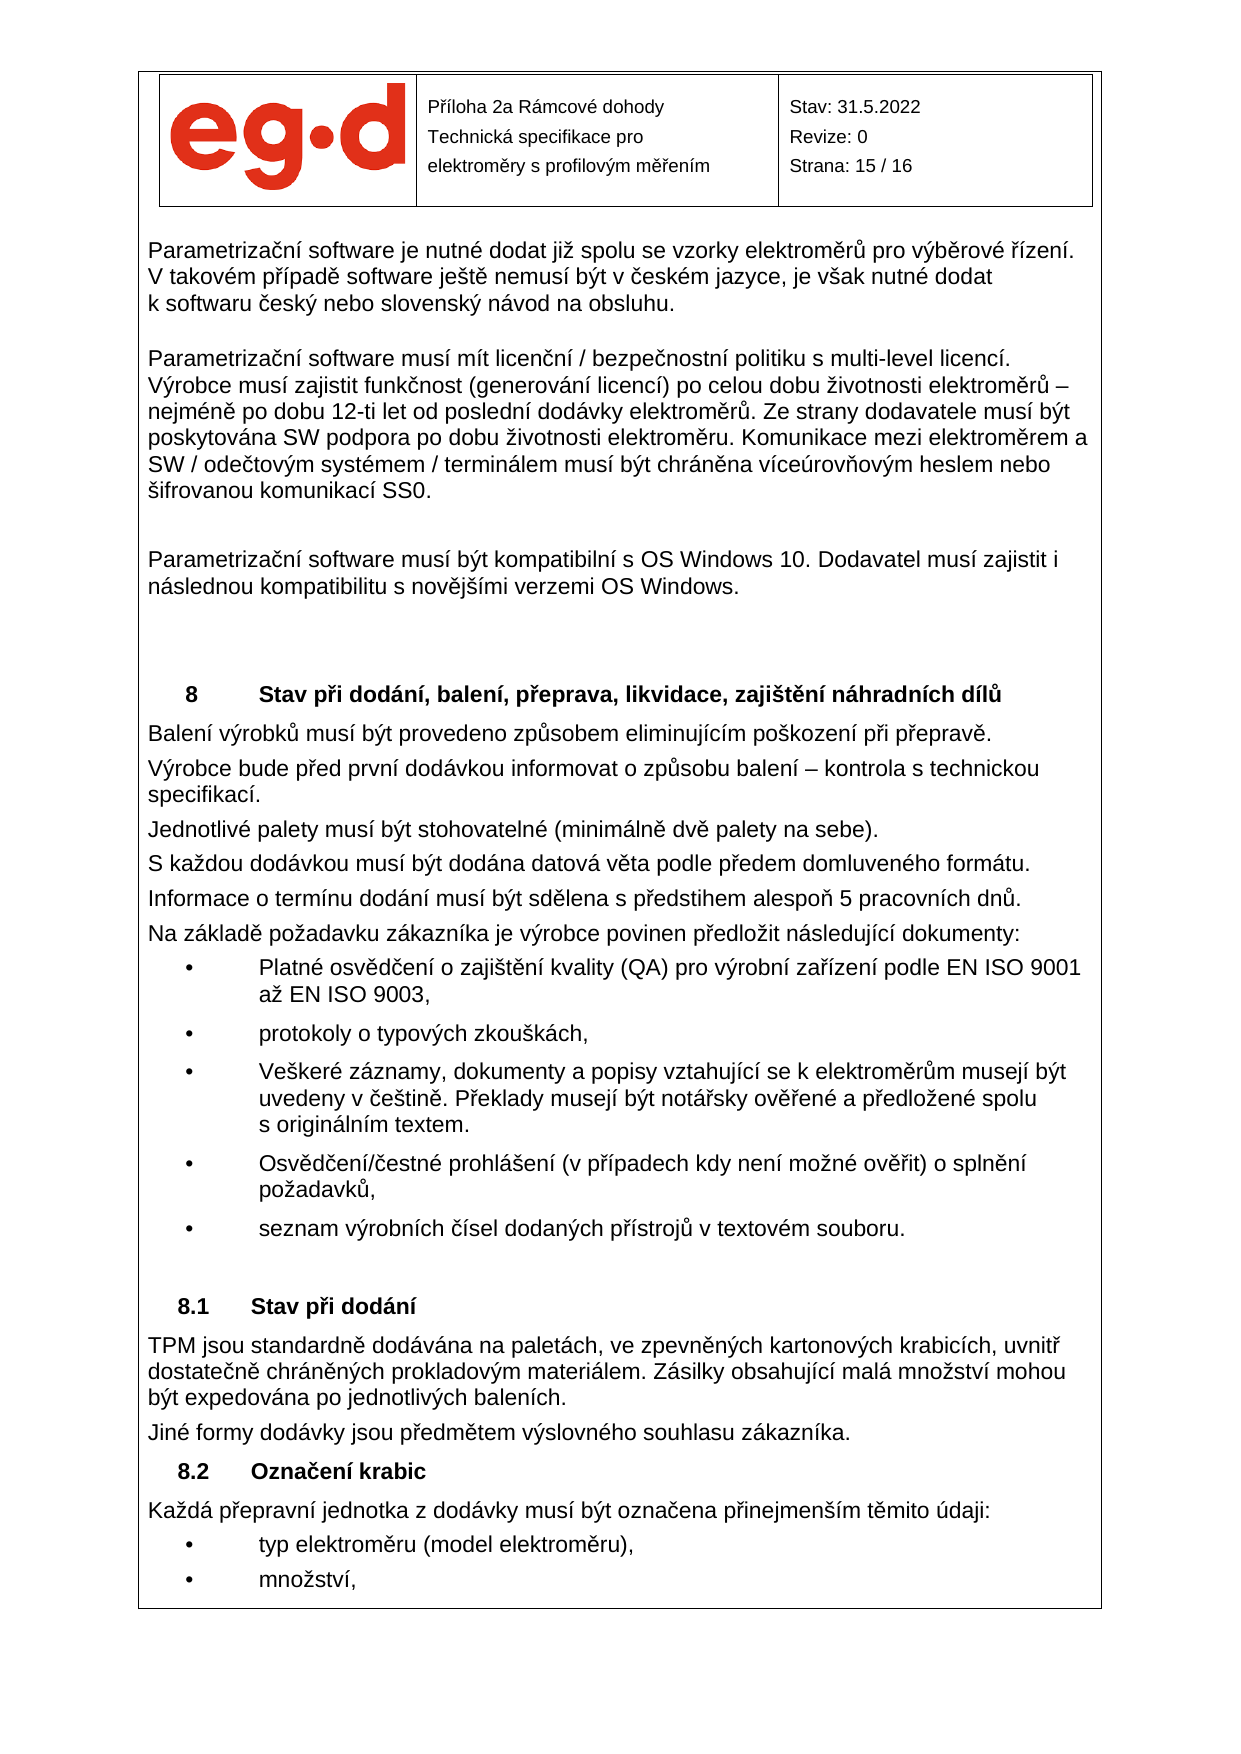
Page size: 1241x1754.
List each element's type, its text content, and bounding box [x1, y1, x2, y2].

list seznam výrobních čísel dodaných přístrojů v textovém souboru. [185, 1215, 1093, 1241]
text TPM jsou standardně dodávána na paletách, ve zpevněných kartonových krabicích, uvnitř dostatečně chráněných prokladovým materiálem. Zásilky obsahující malá množství mohou být expedována po jednotlivých baleních. [148, 1332, 1093, 1411]
list typ elektroměru (model elektroměru), [185, 1531, 1093, 1558]
list Veškeré záznamy, dokumenty a popisy vztahující se k elektroměrům musejí být uvedeny v češtině. Překlady musejí být notářsky ověřené a předložené spolu s originálním textem. [185, 1058, 1093, 1137]
text Parametrizační software musí mít licenční / bezpečnostní politiku s multi-level licencí. Výrobce musí zajistit funkčnost (generování licencí) po celou dobu životnosti elektroměrů – nejméně po dobu 12-ti let od poslední dodávky elektroměrů. Ze strany dodavatele musí být poskytována SW podpora po dobu životnosti elektroměru. Komunikace mezi elektroměrem a SW / odečtovým systémem / terminálem musí být chráněna víceúrovňovým heslem nebo šifrovanou komunikací SS0. [148, 345, 1093, 503]
list protokoly o typových zkouškách, [185, 1019, 1093, 1046]
text Jiné formy dodávky jsou předmětem výslovného souhlasu zákazníka. [148, 1419, 1093, 1445]
text Každá přepravní jednotka z dodávky musí být označena přinejmenším těmito údaji: [148, 1497, 1093, 1523]
text Parametrizační software musí být kompatibilní s OS Windows 10. Dodavatel musí zajistit i následnou kompatibilitu s novějšími verzemi OS Windows. [148, 546, 1093, 599]
list Platné osvědčení o zajištění kvality (QA) pro výrobní zařízení podle EN ISO 9001 až EN ISO 9003, [185, 954, 1093, 1007]
list Osvědčení/čestné prohlášení (v případech kdy není možné ověřit) o splnění požadavků, [185, 1150, 1093, 1203]
text S každou dodávkou musí být dodána datová věta podle předem domluveného formátu. [148, 850, 1093, 877]
subtitle Stav při dodání, balení, přeprava, likvidace, zajištění náhradních dílů [185, 681, 1093, 707]
text Balení výrobků musí být provedeno způsobem eliminujícím poškození při přepravě. [148, 720, 1093, 746]
picture [170, 83, 406, 190]
subtitle Stav při dodání [177, 1293, 1093, 1319]
text Na základě požadavku zákazníka je výrobce povinen předložit následující dokumenty: [148, 919, 1093, 946]
text Parametrizační software je nutné dodat již spolu se vzorky elektroměrů pro výběrové řízení. V takovém případě software ještě nemusí být v českém jazyce, je však nutné dodat k softwaru český nebo slovenský návod na obsluhu. [148, 237, 1093, 316]
text Výrobce bude před první dodávkou informovat o způsobu balení – kontrola s technickou specifikací. [148, 754, 1093, 807]
list množství, [185, 1566, 1093, 1592]
text Informace o termínu dodání musí být sdělena s předstihem alespoň 5 pracovních dnů. [148, 885, 1093, 911]
text Jednotlivé palety musí být stohovatelné (minimálně dvě palety na sebe). [148, 816, 1093, 842]
subtitle Označení krabic [177, 1458, 1093, 1484]
